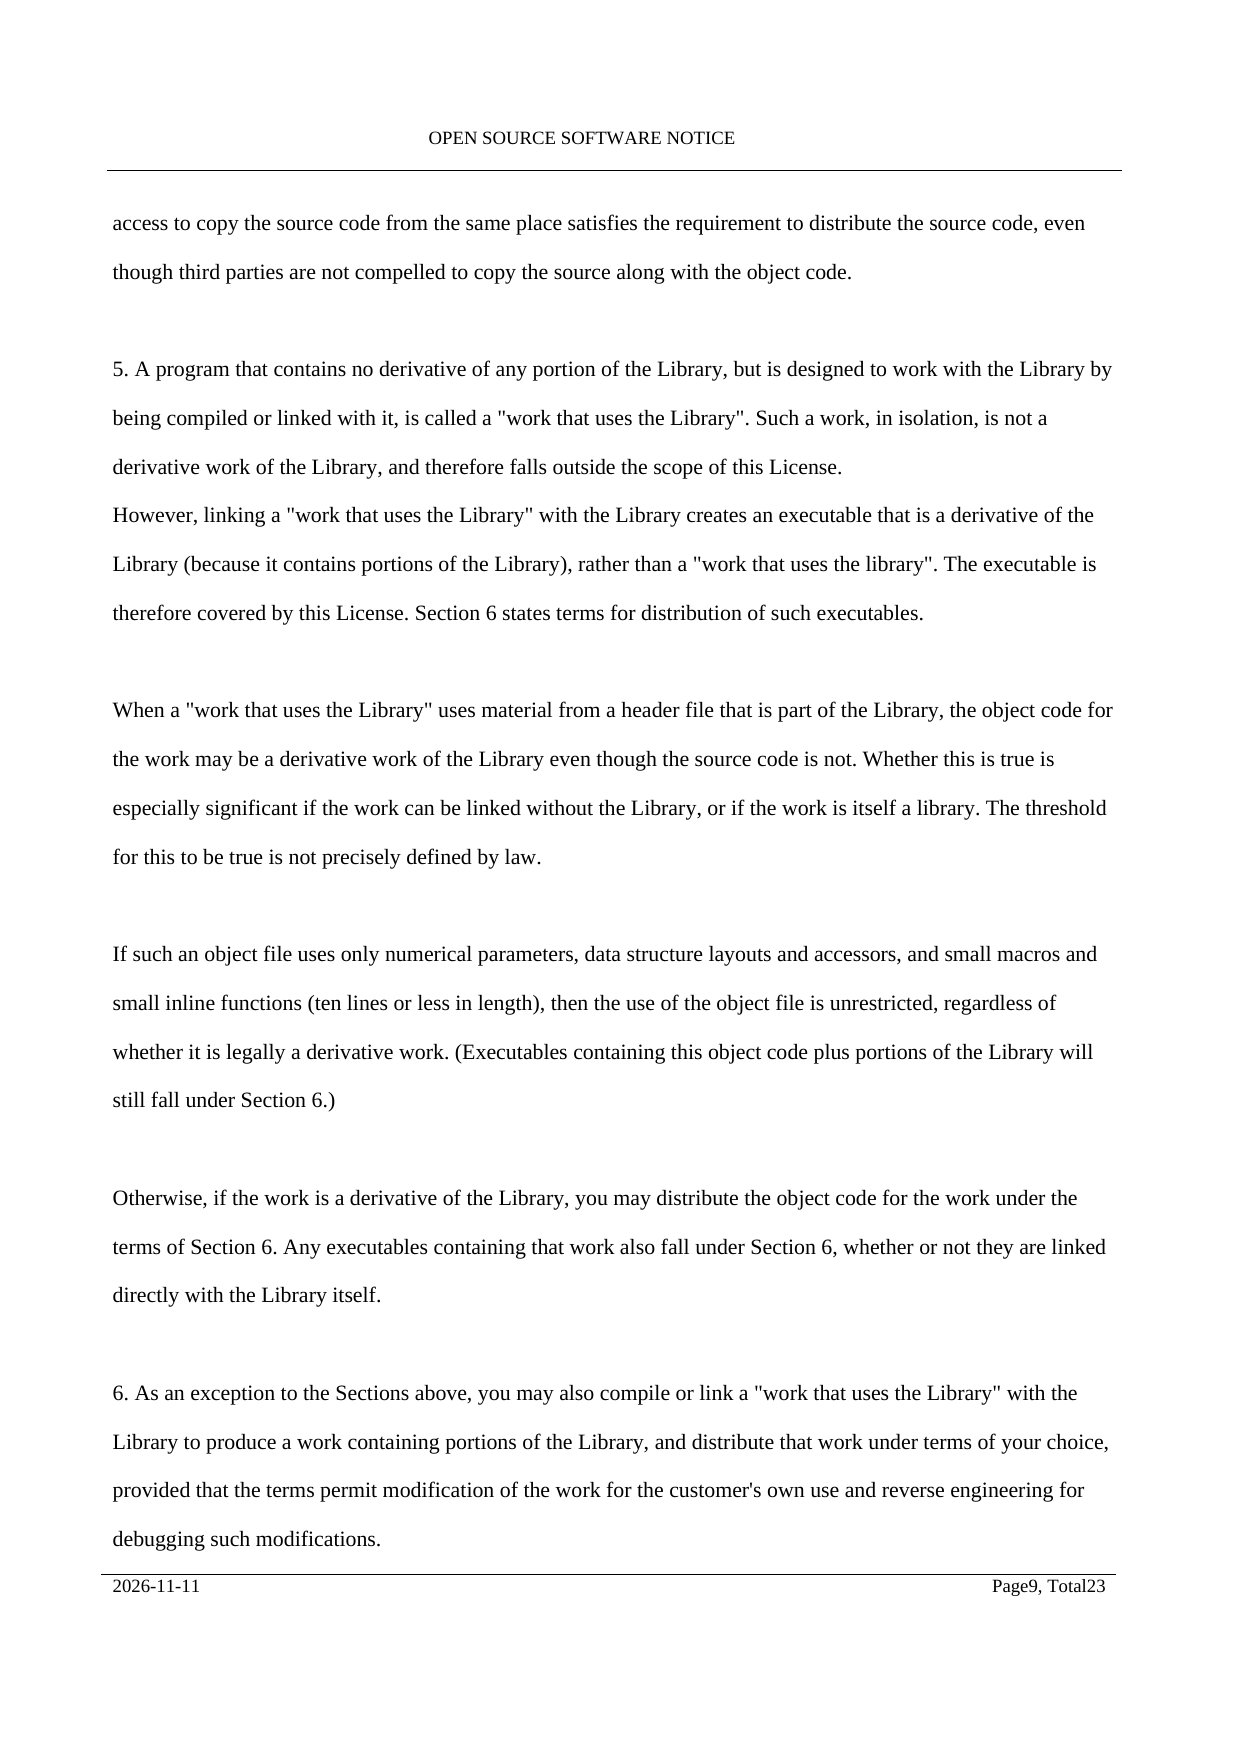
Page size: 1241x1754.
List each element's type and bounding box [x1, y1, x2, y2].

text [112, 206, 1128, 1555]
